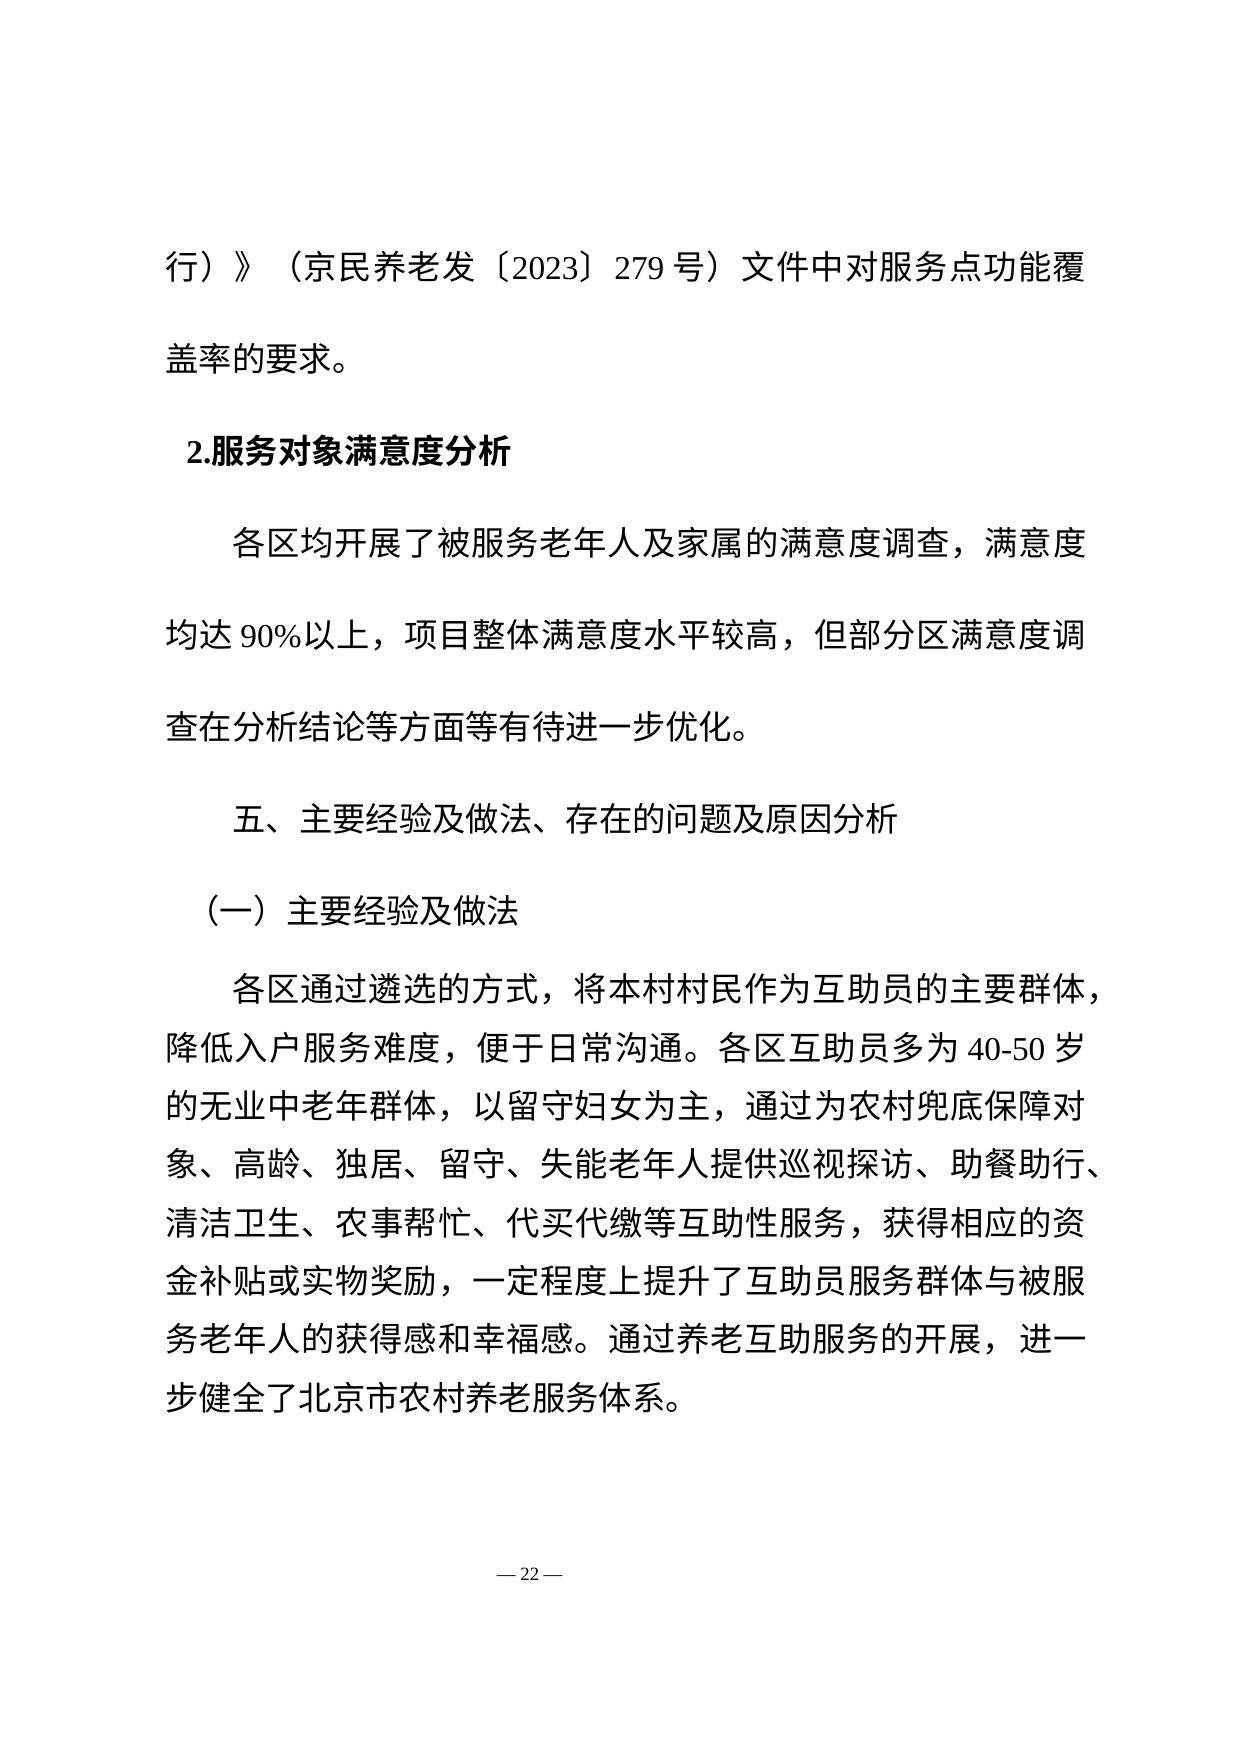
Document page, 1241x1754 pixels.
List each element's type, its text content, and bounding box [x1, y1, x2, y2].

text 各区均开展了被服务老年人及家属的满意度调查，满意度均达90%以上，项目整体满意度水平较高，但部分区满意度调查在分析结论等方面等有待进一步优化。 [165, 495, 1087, 771]
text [165, 218, 1087, 403]
subtitle 2.服务对象满意度分析 [165, 403, 1087, 495]
subtitle （一）主要经验及做法 [165, 863, 1087, 955]
subtitle 五、主要经验及做法、存在的问题及原因分析 [165, 771, 1087, 863]
text 各区通过遴选的方式，将本村村民作为互助员的主要群体，降低入户服务难度，便于日常沟通。各区互助员多为40-50岁的无业中老年群体，以留守妇女为主，通过为农村兜底保障对象、高龄、独居、留守、失能老年人提供巡视探访、助餐助行、清洁卫生、农事帮忙、代买代缴等互助性服务，获得相应的资金补贴或实物奖励，一定程度上提升了互助员服务群体与被服务老年人的获得感和幸福感。通过养老互助服务的开展，进一步健全了北京市农村养老服务体系。 [165, 955, 1087, 1422]
